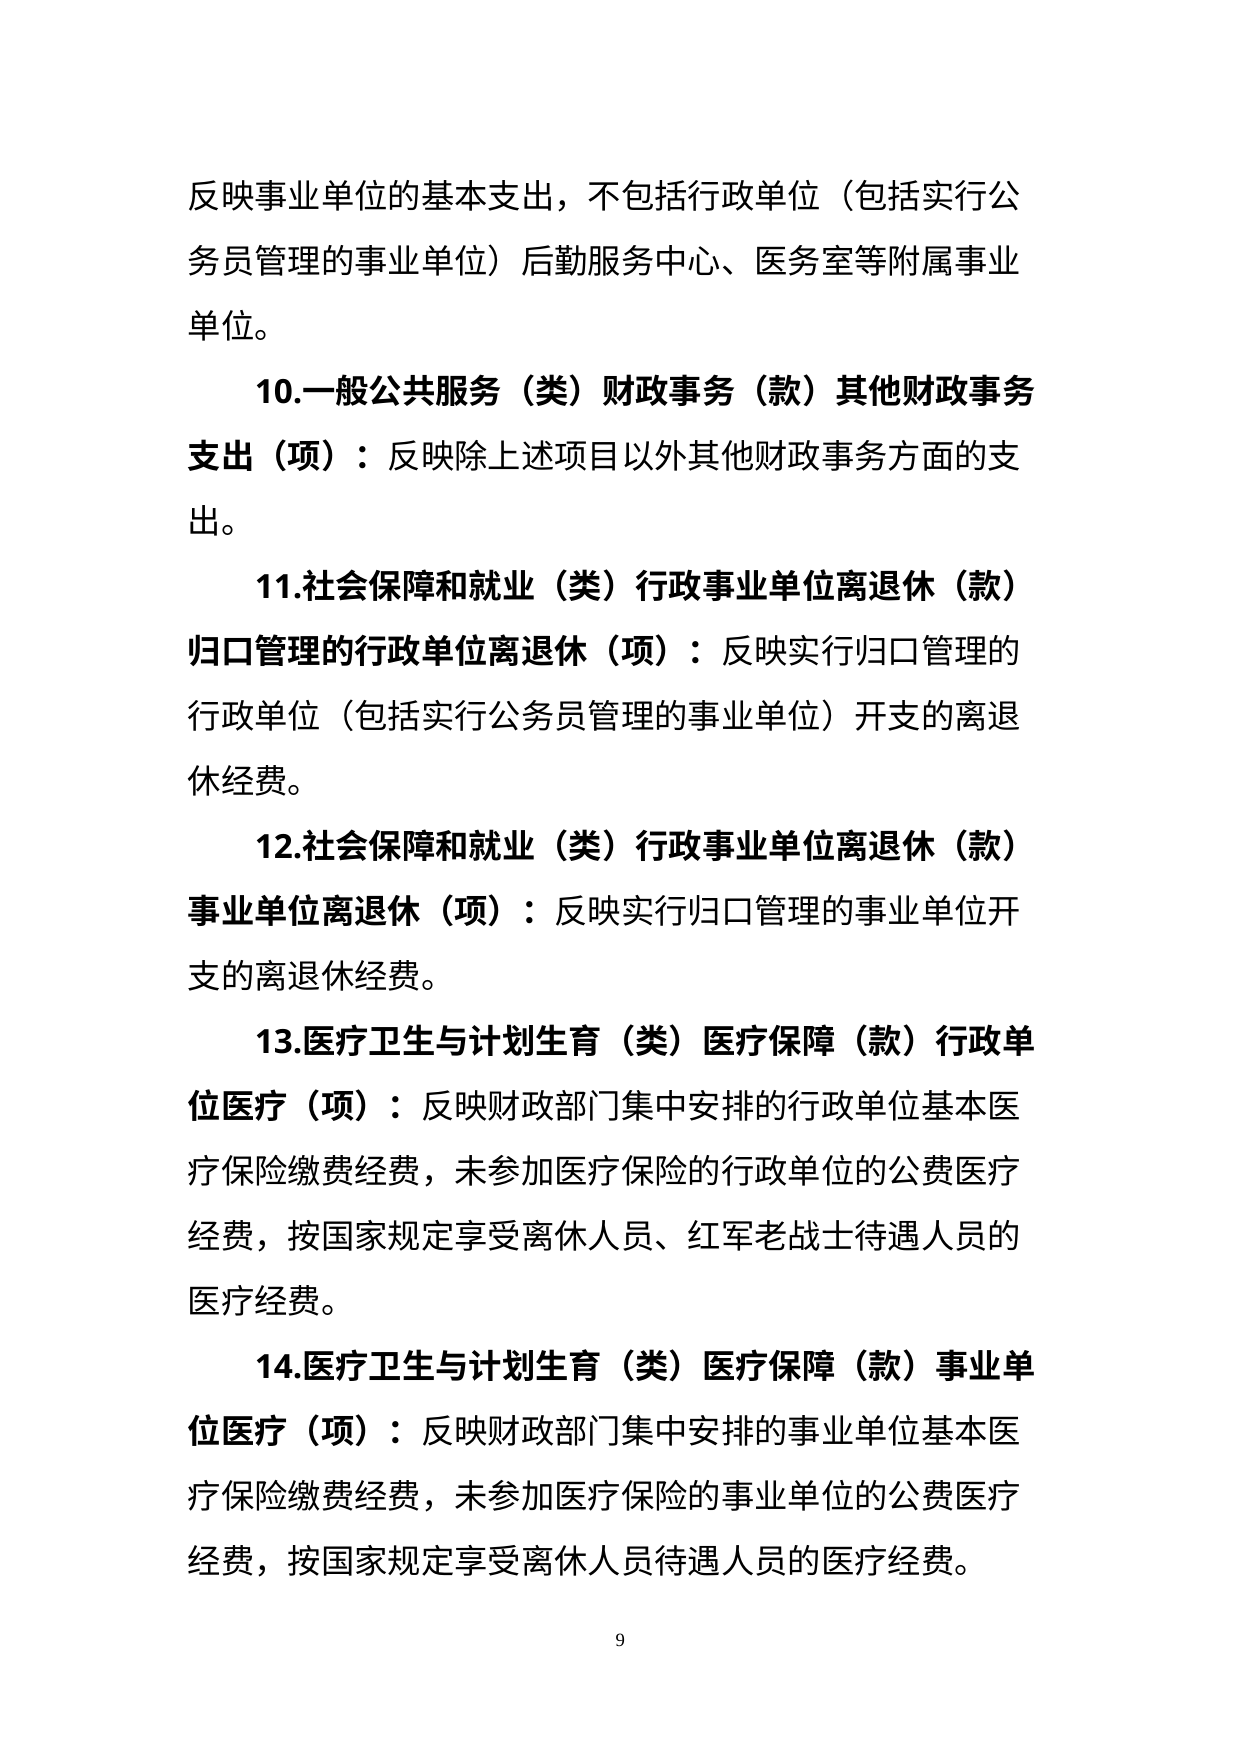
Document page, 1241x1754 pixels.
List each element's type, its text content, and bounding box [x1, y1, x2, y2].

text 13.医疗卫生与计划生育（类）医疗保障（款）行政单位医疗（项）：反映财政部门集中安排的行政单位基本医疗保险缴费经费，未参加医疗保险的行政单位的公费医疗经费，按国家规定享受离休人员、红军老战士待遇人员的医疗经费。 [187, 1007, 1053, 1332]
text 14.医疗卫生与计划生育（类）医疗保障（款）事业单位医疗（项）：反映财政部门集中安排的事业单位基本医疗保险缴费经费，未参加医疗保险的事业单位的公费医疗经费，按国家规定享受离休人员待遇人员的医疗经费。 [187, 1332, 1053, 1592]
text 10.一般公共服务（类）财政事务（款）其他财政事务支出（项）：反映除上述项目以外其他财政事务方面的支出。 [187, 357, 1053, 552]
text 11.社会保障和就业（类）行政事业单位离退休（款）归口管理的行政单位离退休（项）：反映实行归口管理的行政单位（包括实行公务员管理的事业单位）开支的离退休经费。 [187, 552, 1053, 812]
text 12.社会保障和就业（类）行政事业单位离退休（款）事业单位离退休（项）：反映实行归口管理的事业单位开支的离退休经费。 [187, 812, 1053, 1007]
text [187, 162, 1053, 357]
